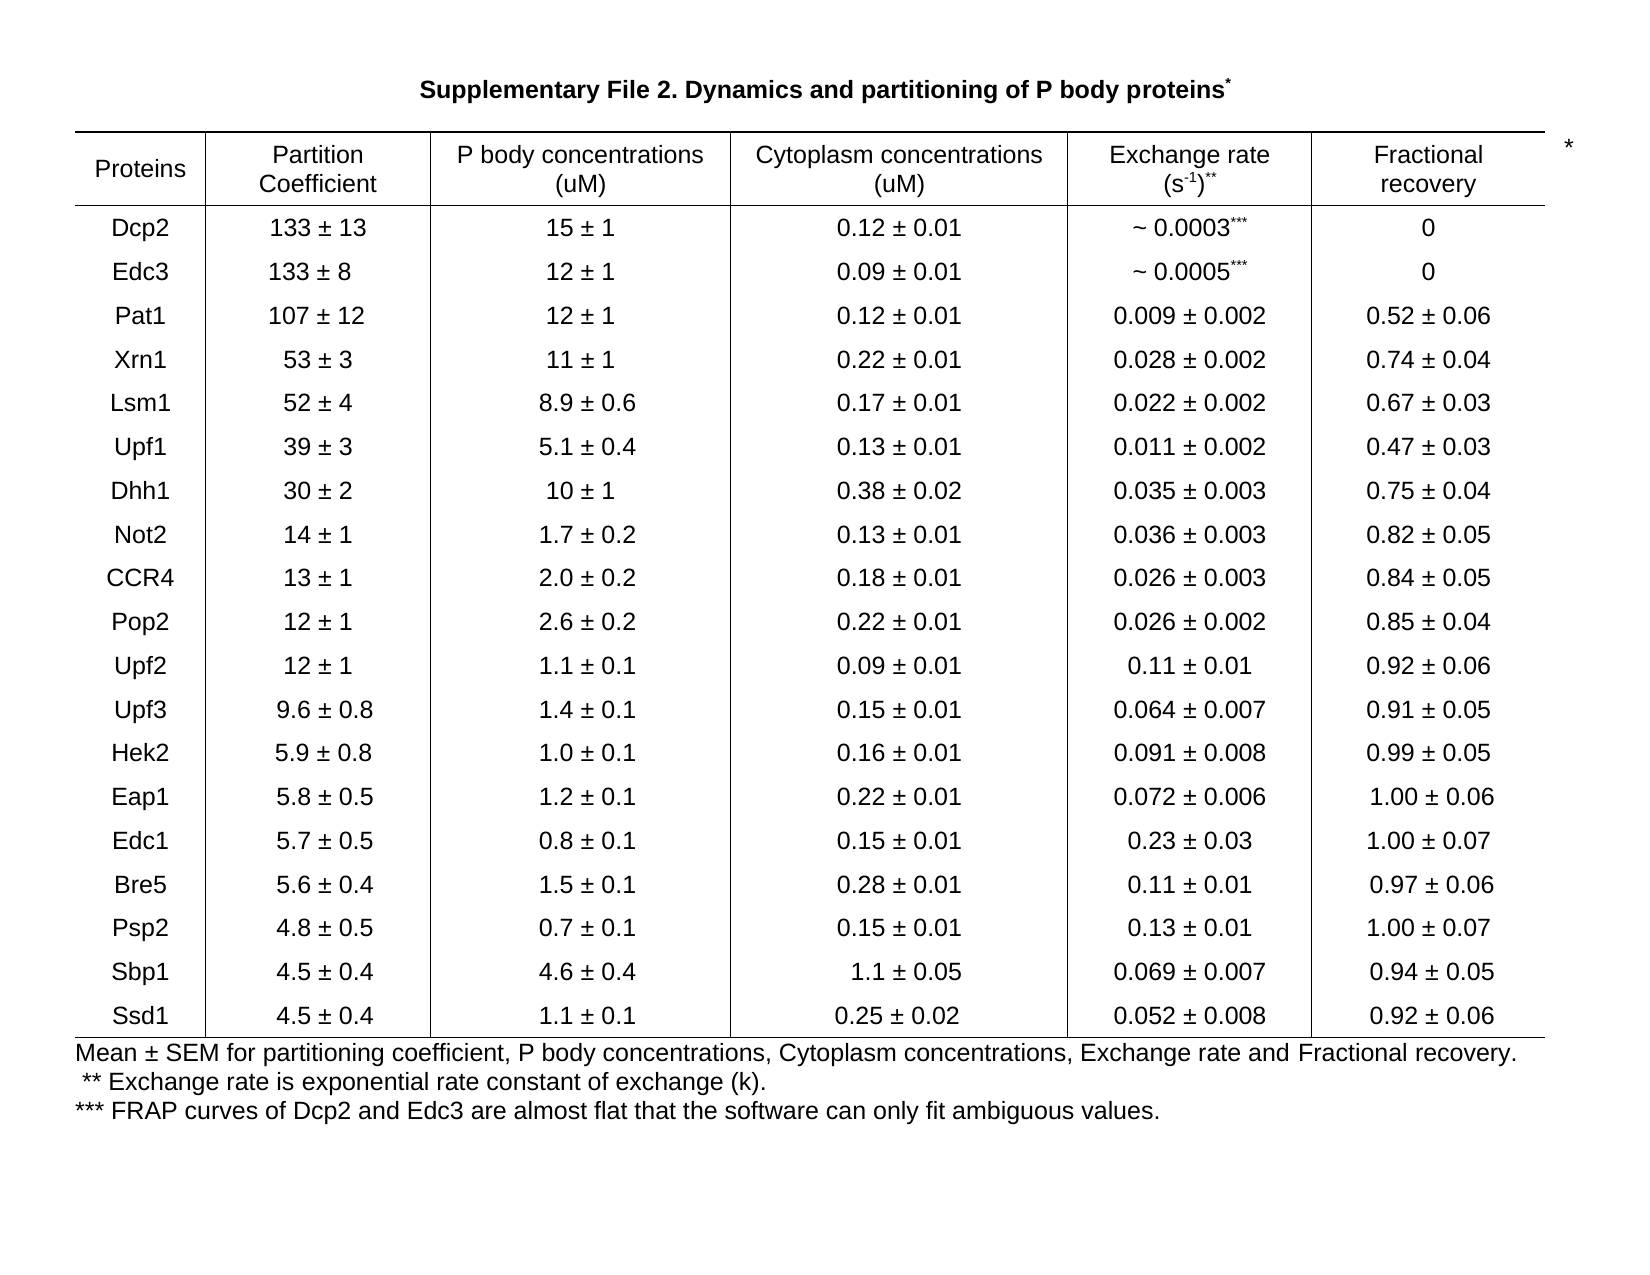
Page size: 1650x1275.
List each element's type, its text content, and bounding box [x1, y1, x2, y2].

table_cell 10 ± 1 [431, 469, 730, 512]
table_cell 4.6 ± 0.4 [431, 950, 730, 993]
table_cell 0.22 ± 0.01 [731, 600, 1067, 643]
table_cell 0.011 ± 0.002 [1068, 425, 1311, 468]
table_cell 0.09 ± 0.01 [731, 250, 1067, 293]
table_cell 0.99 ± 0.05 [1312, 731, 1545, 775]
table_cell 0.18 ± 0.01 [731, 556, 1067, 600]
table_cell 0.97 ± 0.06 [1312, 862, 1545, 906]
table_cell 0.8 ± 0.1 [431, 819, 730, 862]
table_cell Bre5 [75, 862, 205, 906]
table_cell 0.036 ± 0.003 [1068, 512, 1311, 556]
table_cell Edc3 [75, 250, 205, 293]
table_cell 0.069 ± 0.007 [1068, 950, 1311, 993]
table_cell 2.0 ± 0.2 [431, 556, 730, 600]
table_cell 1.00 ± 0.07 [1312, 906, 1545, 950]
table_cell Hek2 [75, 731, 205, 775]
table_cell Not2 [75, 512, 205, 556]
table_cell 39 ± 3 [206, 425, 430, 468]
table_cell 30 ± 2 [206, 469, 430, 512]
table_cell 2.6 ± 0.2 [431, 600, 730, 643]
table_cell 0.11 ± 0.01 [1068, 644, 1311, 687]
table_cell 0.7 ± 0.1 [431, 906, 730, 950]
table_cell 1.5 ± 0.1 [431, 862, 730, 906]
table_cell ~ 0.0003*** [1068, 206, 1311, 250]
table_cell 1.00 ± 0.07 [1312, 819, 1545, 862]
table_cell 0.091 ± 0.008 [1068, 731, 1311, 775]
table_cell ~ 0.0005*** [1068, 250, 1311, 293]
table_header Partition Coefficient [206, 133, 430, 205]
table_cell 0.13 ± 0.01 [731, 425, 1067, 468]
table_cell 4.5 ± 0.4 [206, 950, 430, 993]
table_cell 0.13 ± 0.01 [731, 512, 1067, 556]
table_cell 0.22 ± 0.01 [731, 337, 1067, 381]
table_cell 0.17 ± 0.01 [731, 381, 1067, 425]
table_cell 0.009 ± 0.002 [1068, 294, 1311, 337]
table_cell 5.7 ± 0.5 [206, 819, 430, 862]
table_header Fractional recovery [1312, 133, 1545, 205]
table_header Proteins [75, 133, 205, 205]
table_cell 0.13 ± 0.01 [1068, 906, 1311, 950]
table_cell 0.022 ± 0.002 [1068, 381, 1311, 425]
table_cell CCR4 [75, 556, 205, 600]
table_cell Psp2 [75, 906, 205, 950]
table_cell 0.052 ± 0.008 [1068, 994, 1311, 1037]
table_header Exchange rate (s-1)** [1068, 133, 1311, 205]
table_cell 0.91 ± 0.05 [1312, 687, 1545, 731]
table_cell 0.11 ± 0.01 [1068, 862, 1311, 906]
table_header Cytoplasm concentrations (uM) [731, 133, 1067, 205]
table_cell 0.75 ± 0.04 [1312, 469, 1545, 512]
table_cell 0 [1312, 250, 1545, 293]
table_cell 4.5 ± 0.4 [206, 994, 430, 1037]
table_cell 0.15 ± 0.01 [731, 819, 1067, 862]
table_cell 0 [1312, 206, 1545, 250]
table_cell 0.85 ± 0.04 [1312, 600, 1545, 643]
table_cell 15 ± 1 [431, 206, 730, 250]
table_cell 0.064 ± 0.007 [1068, 687, 1311, 731]
table_cell 53 ± 3 [206, 337, 430, 381]
table_cell Eap1 [75, 775, 205, 818]
table_cell 0.026 ± 0.003 [1068, 556, 1311, 600]
text ** Exchange rate is exponential rate constant of exchange (k). [75, 1067, 1575, 1096]
table_cell 0.16 ± 0.01 [731, 731, 1067, 775]
table_cell 14 ± 1 [206, 512, 430, 556]
table_cell 5.6 ± 0.4 [206, 862, 430, 906]
table_cell 0.028 ± 0.002 [1068, 337, 1311, 381]
text Supplementary File 2. Dynamics and partitioning of P body proteins* [75, 75, 1575, 104]
table_cell 12 ± 1 [431, 294, 730, 337]
text *** FRAP curves of Dcp2 and Edc3 are almost flat that the software can only fit ambiguous values. [75, 1096, 1575, 1124]
table_cell 0.15 ± 0.01 [731, 687, 1067, 731]
table_header P body concentrations (uM) [431, 133, 730, 205]
table_cell Lsm1 [75, 381, 205, 425]
table_cell 1.2 ± 0.1 [431, 775, 730, 818]
table_cell 13 ± 1 [206, 556, 430, 600]
table_cell 0.22 ± 0.01 [731, 775, 1067, 818]
table_cell 0.67 ± 0.03 [1312, 381, 1545, 425]
table_cell 1.00 ± 0.06 [1312, 775, 1545, 818]
table_cell 9.6 ± 0.8 [206, 687, 430, 731]
table_cell 0.072 ± 0.006 [1068, 775, 1311, 818]
table_cell 1.7 ± 0.2 [431, 512, 730, 556]
table_cell 1.4 ± 0.1 [431, 687, 730, 731]
table_cell 0.12 ± 0.01 [731, 294, 1067, 337]
table_cell Upf1 [75, 425, 205, 468]
table_cell 0.026 ± 0.002 [1068, 600, 1311, 643]
table_cell 0.84 ± 0.05 [1312, 556, 1545, 600]
table_cell 12 ± 1 [206, 644, 430, 687]
table_cell Upf2 [75, 644, 205, 687]
table_cell 0.09 ± 0.01 [731, 644, 1067, 687]
table_cell Ssd1 [75, 994, 205, 1037]
table_cell 12 ± 1 [431, 250, 730, 293]
table_cell 0.15 ± 0.01 [731, 906, 1067, 950]
table_cell 52 ± 4 [206, 381, 430, 425]
table_cell 0.47 ± 0.03 [1312, 425, 1545, 468]
table_cell 133 ± 13 [206, 206, 430, 250]
table_cell 107 ± 12 [206, 294, 430, 337]
table_cell 5.9 ± 0.8 [206, 731, 430, 775]
table_cell 5.1 ± 0.4 [431, 425, 730, 468]
table_cell Xrn1 [75, 337, 205, 381]
table_cell Sbp1 [75, 950, 205, 993]
table_cell 0.92 ± 0.06 [1312, 994, 1545, 1037]
table_cell Pat1 [75, 294, 205, 337]
table_cell Upf3 [75, 687, 205, 731]
table_cell 0.38 ± 0.02 [731, 469, 1067, 512]
table_cell 8.9 ± 0.6 [431, 381, 730, 425]
table_cell 1.1 ± 0.1 [431, 644, 730, 687]
table_cell 1.1 ± 0.1 [431, 994, 730, 1037]
table_cell 0.74 ± 0.04 [1312, 337, 1545, 381]
table_cell 0.94 ± 0.05 [1312, 950, 1545, 993]
table_cell 0.25 ± 0.02 [731, 994, 1067, 1037]
table_cell Edc1 [75, 819, 205, 862]
table_cell 1.1 ± 0.05 [731, 950, 1067, 993]
table_cell 12 ± 1 [206, 600, 430, 643]
table_cell 133 ± 8 [206, 250, 430, 293]
table_cell 0.82 ± 0.05 [1312, 512, 1545, 556]
table_cell 5.8 ± 0.5 [206, 775, 430, 818]
table_cell 0.035 ± 0.003 [1068, 469, 1311, 512]
table_cell 0.12 ± 0.01 [731, 206, 1067, 250]
table_cell 0.52 ± 0.06 [1312, 294, 1545, 337]
table_cell Pop2 [75, 600, 205, 643]
table_cell 1.0 ± 0.1 [431, 731, 730, 775]
table_cell Dhh1 [75, 469, 205, 512]
table_cell Dcp2 [75, 206, 205, 250]
table_cell 0.23 ± 0.03 [1068, 819, 1311, 862]
table_cell 4.8 ± 0.5 [206, 906, 430, 950]
text * Mean ± SEM for partitioning coefficient, P body concentrations, Cytoplasm concentrations, Exchange rate and Fractional recovery. [75, 104, 1575, 1067]
table_cell 0.28 ± 0.01 [731, 862, 1067, 906]
table_cell 11 ± 1 [431, 337, 730, 381]
table_cell 0.92 ± 0.06 [1312, 644, 1545, 687]
